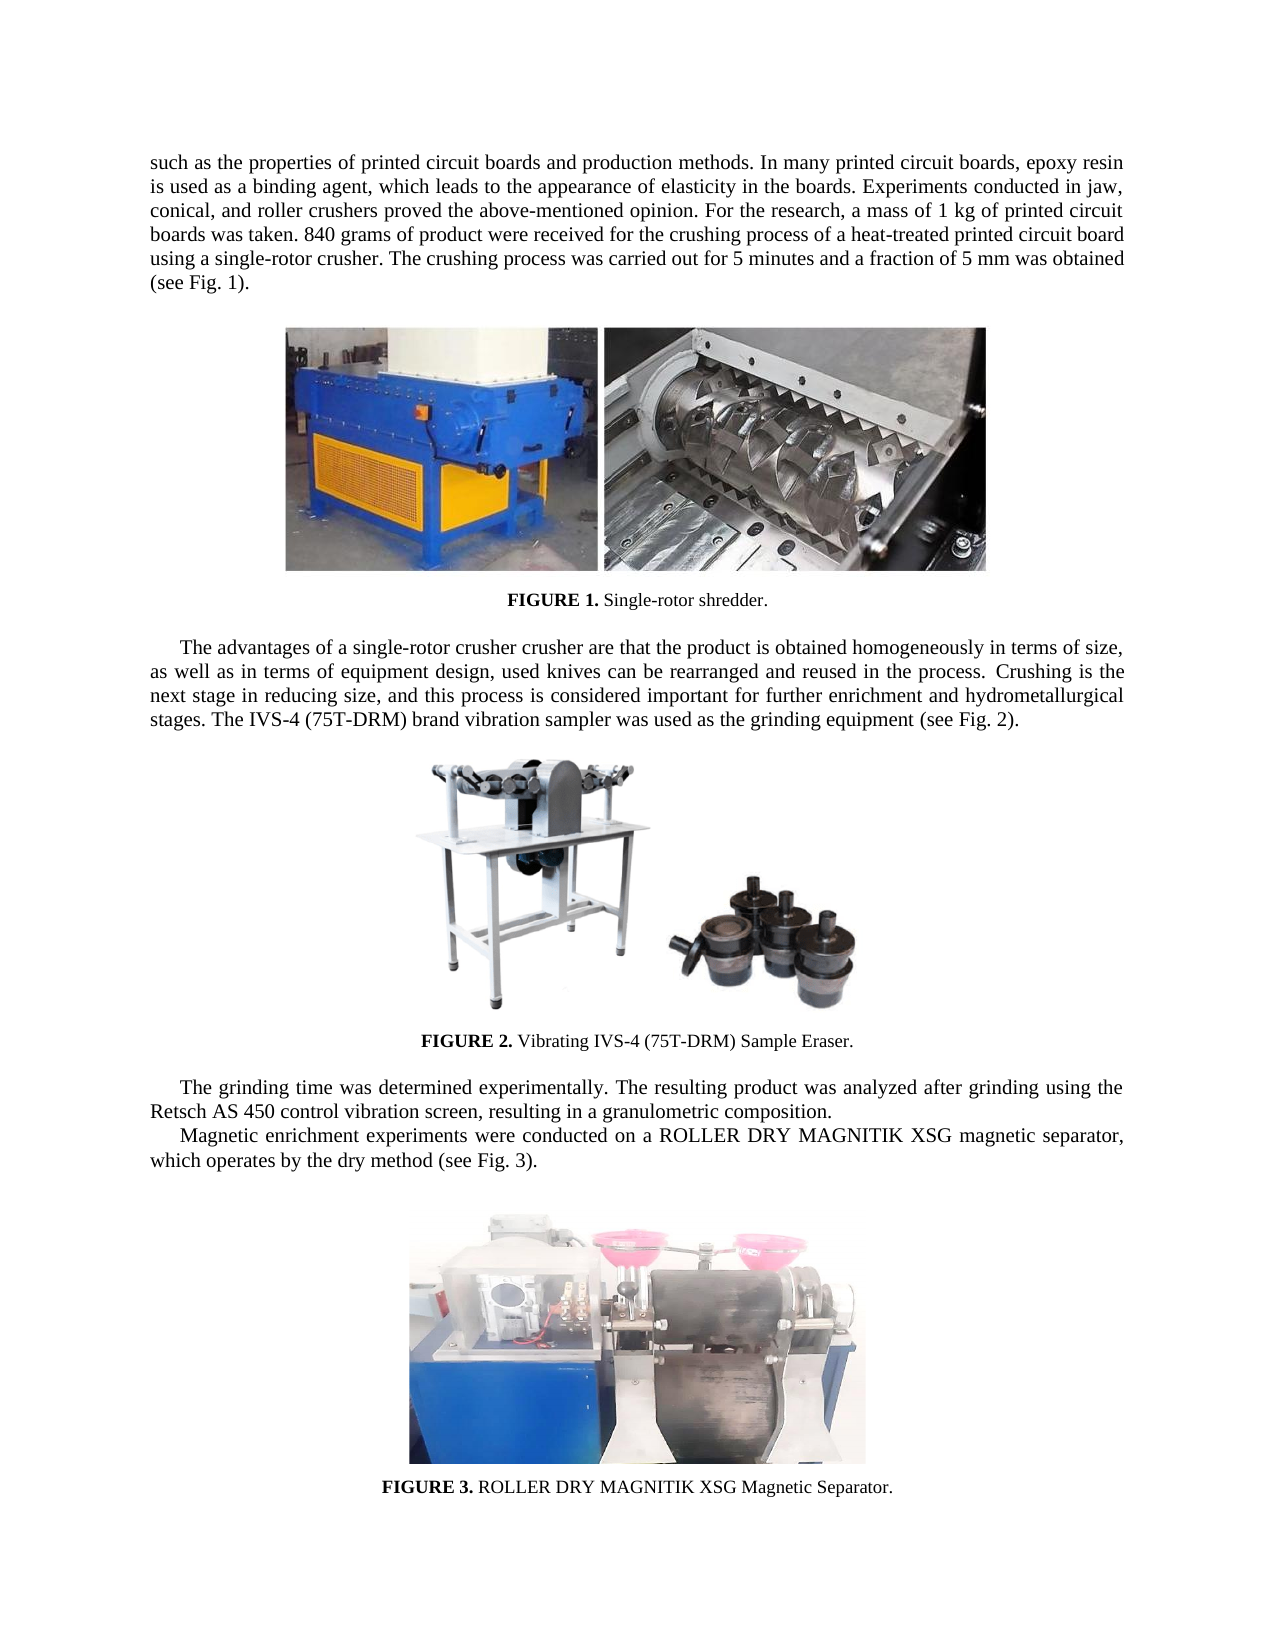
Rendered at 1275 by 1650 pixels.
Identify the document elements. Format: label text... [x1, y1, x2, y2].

text FIGURE 3. ROLLER DRY MAGNITIK XSG Magnetic Separator. [150, 1476, 1125, 1498]
text Magnetic enrichment experiments were conducted on a ROLLER DRY MAGNITIK XSG magnetic separator, which operates by the dry method (see Fig. 3). [150, 1123, 1125, 1172]
picture [409, 755, 866, 1018]
picture [409, 1208, 866, 1464]
text The advantages of a single-rotor crusher crusher are that the product is obtained homogeneously in terms of size, as well as in terms of equipment design, used knives can be rearranged and reused in the process. Crushing is the next stage in reducing size, and this process is considered important for further enrichment and hydrometallurgical stages. The IVS-4 (75T-DRM) brand vibration sampler was used as the grinding equipment (see Fig. 2). [150, 635, 1125, 731]
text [150, 150, 1125, 294]
picture [284, 318, 991, 577]
text FIGURE 1. Single-rotor shredder. [150, 589, 1125, 611]
text FIGURE 2. Vibrating IVS-4 (75T-DRM) Sample Eraser. [150, 1030, 1125, 1051]
text The grinding time was determined experimentally. The resulting product was analyzed after grinding using the Retsch AS 450 control vibration screen, resulting in a granulometric composition. [150, 1075, 1125, 1123]
